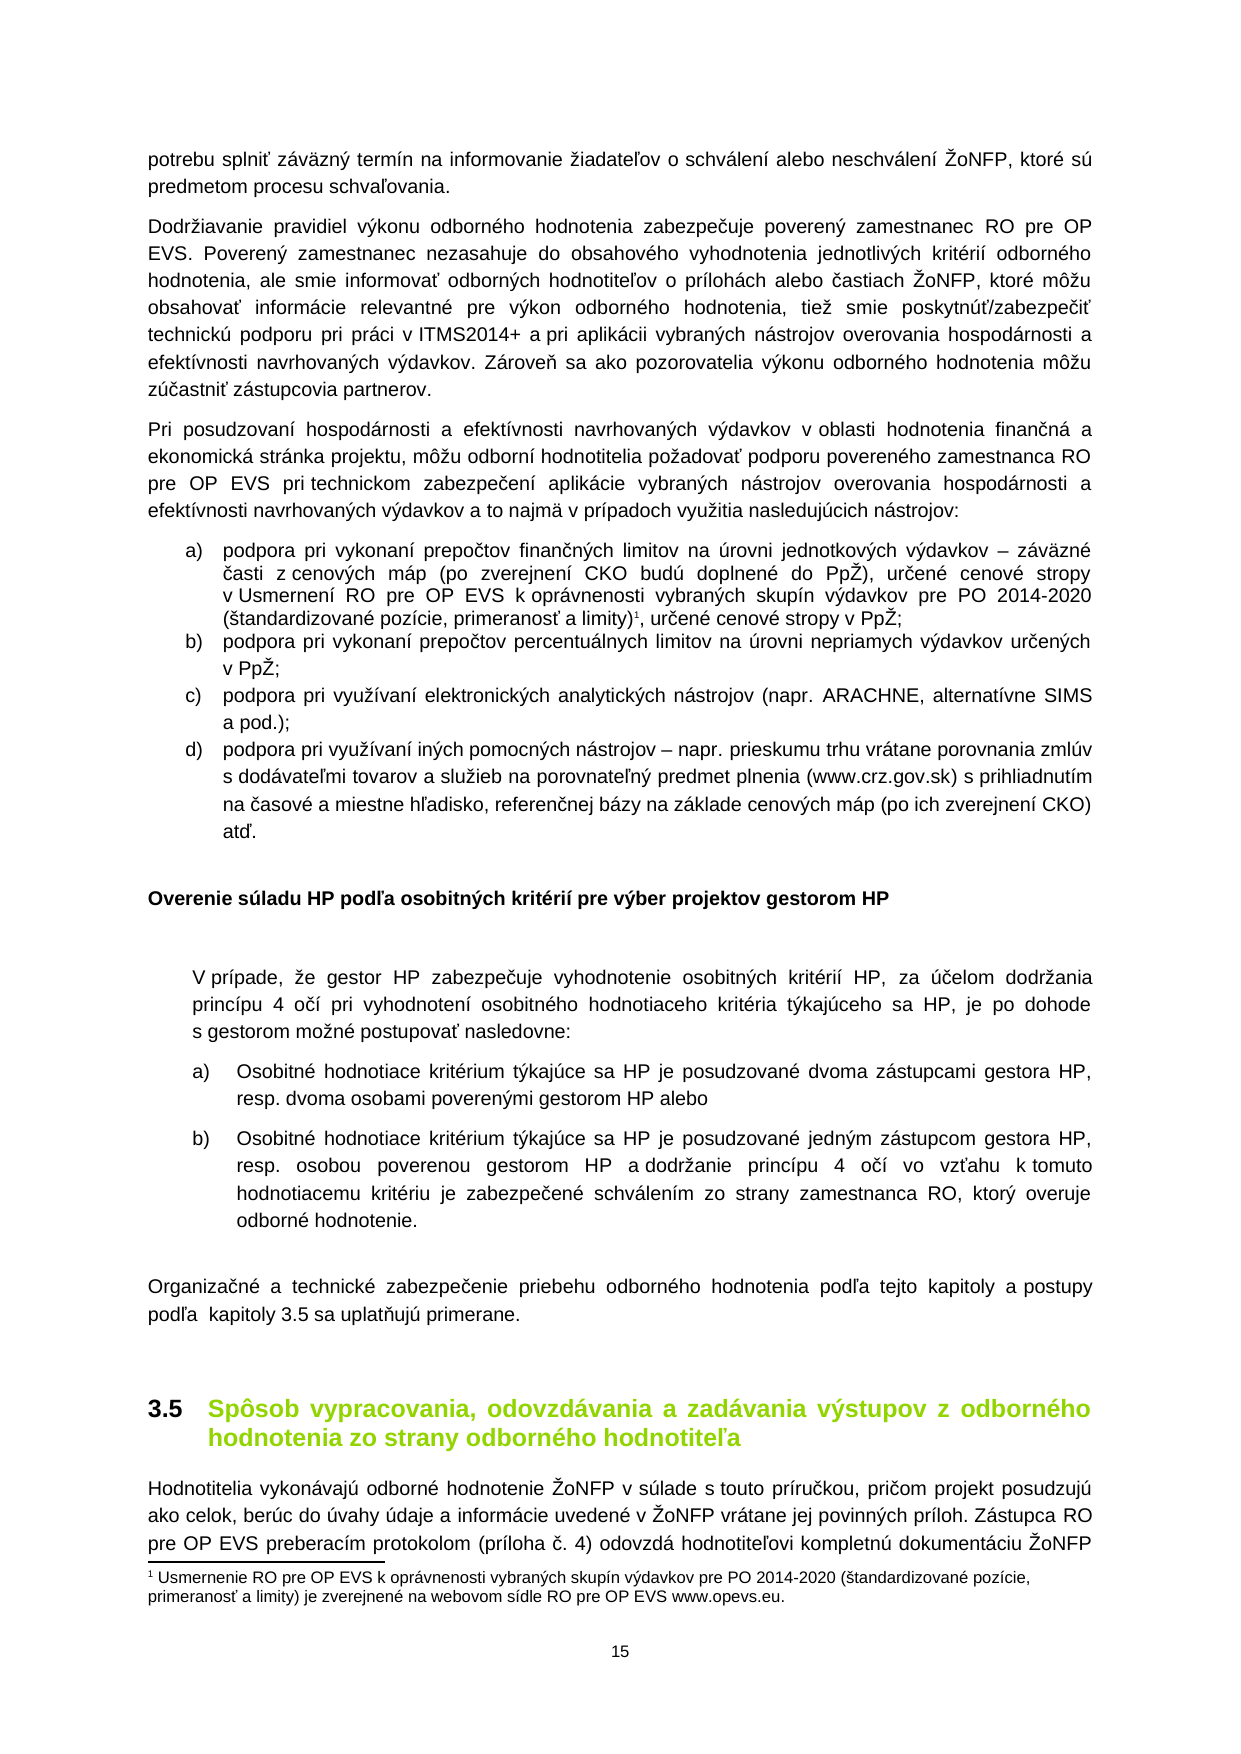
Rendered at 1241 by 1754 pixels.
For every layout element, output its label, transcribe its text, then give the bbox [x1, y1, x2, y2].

subtitle Spôsob vypracovania, odovzdávania a zadávania výstupov z odborného hodnotenia zo strany odborného hodnotiteľa [148, 1394, 1092, 1452]
list Osobitné hodnotiace kritérium týkajúce sa HP je posudzované jedným zástupcom gestora HP, resp. osobou poverenou gestorom HP a dodržanie princípu 4 očí vo vzťahu k tomuto hodnotiacemu kritériu je zabezpečené schválením zo strany zamestnanca RO, ktorý overuje odborné hodnotenie. [192, 1127, 1092, 1231]
list podpora pri vykonaní prepočtov finančných limitov na úrovni jednotkových výdavkov – záväzné časti z cenových máp (po zverejnení CKO budú doplnené do PpŽ), určené cenové stropy v Usmernení RO pre OP EVS k oprávnenosti vybraných skupín výdavkov pre PO 2014-2020 (štandardizované pozície, primeranosť a limity), určené cenové stropy v PpŽ; [185, 539, 1092, 629]
text Pri posudzovaní hospodárnosti a efektívnosti navrhovaných výdavkov v oblasti hodnotenia finančná a ekonomická stránka projektu, môžu odborní hodnotitelia požadovať podporu povereného zamestnanca RO pre OP EVS pri technickom zabezpečení aplikácie vybraných nástrojov overovania hospodárnosti a efektívnosti navrhovaných výdavkov a to najmä v prípadoch využitia nasledujúcich nástrojov: [148, 417, 1092, 522]
text Overenie súladu HP podľa osobitných kritérií pre výber projektov gestorom HP [148, 887, 1092, 909]
list podpora pri využívaní elektronických analytických nástrojov (napr. ARACHNE, alternatívne SIMS a pod.); [185, 684, 1092, 734]
text V prípade, že gestor HP zabezpečuje vyhodnotenie osobitných kritérií HP, za účelom dodržania princípu 4 očí pri vyhodnotení osobitného hodnotiaceho kritéria týkajúceho sa HP, je po dohode s gestorom možné postupovať nasledovne: [192, 966, 1092, 1043]
list podpora pri vykonaní prepočtov percentuálnych limitov na úrovni nepriamych výdavkov určených v PpŽ; [185, 629, 1092, 679]
text Organizačné a technické zabezpečenie priebehu odborného hodnotenia podľa tejto kapitoly a postupy podľa kapitoly 3.5 sa uplatňujú primerane. [148, 1275, 1092, 1325]
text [148, 1477, 1092, 1554]
list podpora pri využívaní iných pomocných nástrojov – napr. prieskumu trhu vrátane porovnania zmlúv s dodávateľmi tovarov a služieb na porovnateľný predmet plnenia (www.crz.gov.sk) s prihliadnutím na časové a miestne hľadisko, referenčnej bázy na základe cenových máp (po ich zverejnení CKO) atď. [185, 738, 1092, 842]
text Dodržiavanie pravidiel výkonu odborného hodnotenia zabezpečuje poverený zamestnanec RO pre OP EVS. Poverený zamestnanec nezasahuje do obsahového vyhodnotenia jednotlivých kritérií odborného hodnotenia, ale smie informovať odborných hodnotiteľov o prílohách alebo častiach ŽoNFP, ktoré môžu obsahovať informácie relevantné pre výkon odborného hodnotenia, tiež smie poskytnúť/zabezpečiť technickú podporu pri práci v ITMS2014+ a pri aplikácii vybraných nástrojov overovania hospodárnosti a efektívnosti navrhovaných výdavkov. Zároveň sa ako pozorovatelia výkonu odborného hodnotenia môžu zúčastniť zástupcovia partnerov. [148, 214, 1092, 400]
list Osobitné hodnotiace kritérium týkajúce sa HP je posudzované dvoma zástupcami gestora HP, resp. dvoma osobami poverenými gestorom HP alebo [192, 1060, 1092, 1110]
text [148, 148, 1092, 198]
